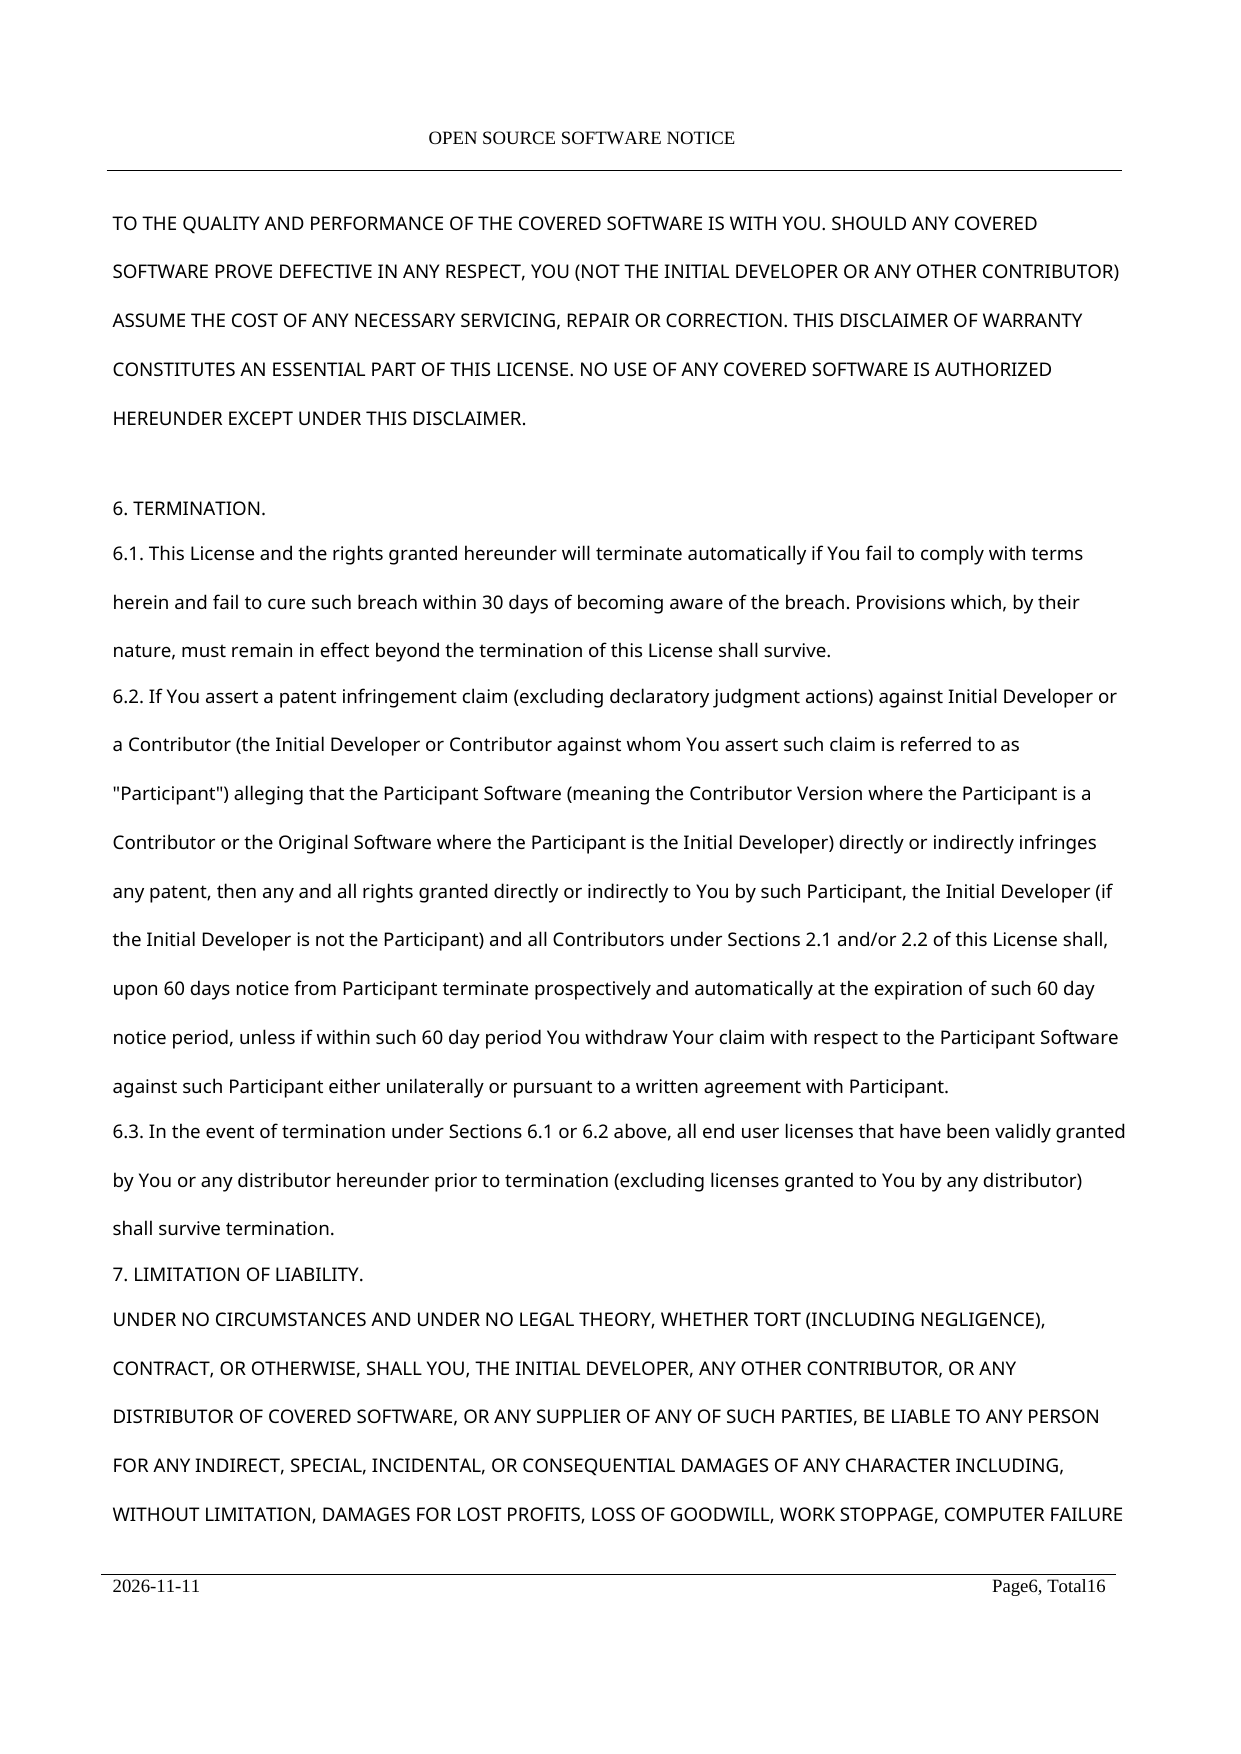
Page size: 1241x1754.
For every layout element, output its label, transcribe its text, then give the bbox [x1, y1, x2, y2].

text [112, 206, 1128, 434]
text 7. LIMITATION OF LIABILITY. [112, 1257, 1128, 1290]
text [112, 1303, 1128, 1530]
text 6. TERMINATION. [112, 492, 1128, 524]
text 6.2. If You assert a patent infringement claim (excluding declaratory judgment actions) against Initial Developer or a Contributor (the Initial Developer or Contributor against whom You assert such claim is referred to as "Participant") alleging that the Participant Software (meaning the Contributor Version where the Participant is a Contributor or the Original Software where the Participant is the Initial Developer) directly or indirectly infringes any patent, then any and all rights granted directly or indirectly to You by such Participant, the Initial Developer (if the Initial Developer is not the Participant) and all Contributors under Sections 2.1 and/or 2.2 of this License shall, upon 60 days notice from Participant terminate prospectively and automatically at the expiration of such 60 day notice period, unless if within such 60 day period You withdraw Your claim with respect to the Participant Software against such Participant either unilaterally or pursuant to a written agreement with Participant. [112, 679, 1128, 1102]
text 6.1. This License and the rights granted hereunder will terminate automatically if You fail to comply with terms herein and fail to cure such breach within 30 days of becoming aware of the breach. Provisions which, by their nature, must remain in effect beyond the termination of this License shall survive. [112, 537, 1128, 667]
text 6.3. In the event of termination under Sections 6.1 or 6.2 above, all end user licenses that have been validly granted by You or any distributor hereunder prior to termination (excluding licenses granted to You by any distributor) shall survive termination. [112, 1115, 1128, 1245]
